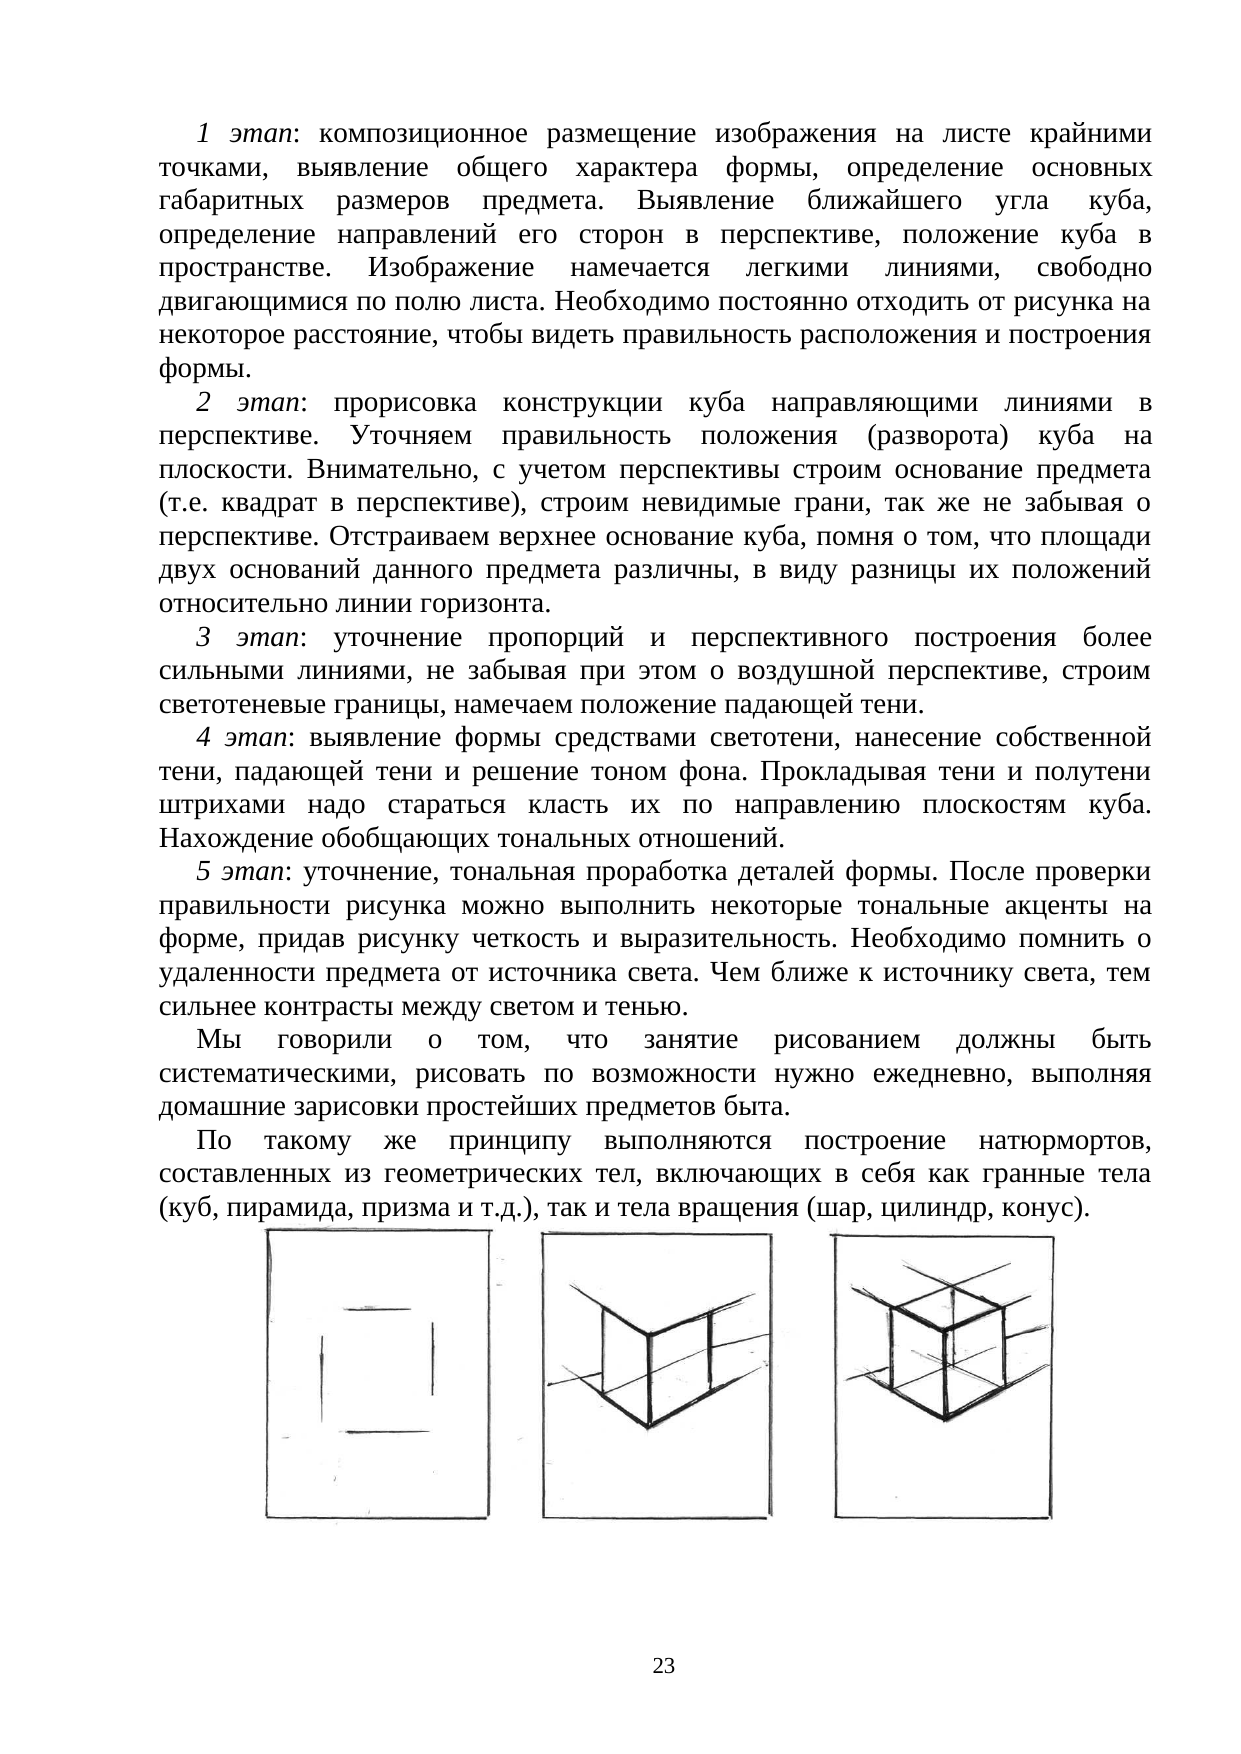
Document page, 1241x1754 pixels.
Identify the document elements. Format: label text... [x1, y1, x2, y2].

picture [259, 1223, 1058, 1527]
list этап: прорисовка конструкции куба направляющими линиями в перспективе. Уточняем правильность положения (разворота) куба на плоскости. Внимательно, с учетом перспективы строим основание предмета (т.е. квадрат в перспективе), строим невидимые грани, так же не забывая о перспективе. Отстраиваем верхнее основание куба, помня о том, что площади двух оснований данного предмета различны, в виду разницы их положений относительно линии горизонта. [158, 384, 1152, 619]
text По такому же принципу выполняются построение натюрмортов, составленных из геометрических тел, включающих в себя как гранные тела (куб, пирамида, призма и т.д.), так и тела вращения (шар, цилиндр, конус). [158, 1122, 1152, 1222]
list этап: уточнение пропорций и перспективного построения более сильными линиями, не забывая при этом о воздушной перспективе, строим светотеневые границы, намечаем положение падающей тени. [158, 619, 1152, 719]
list этап: уточнение, тональная проработка деталей формы. После проверки правильности рисунка можно выполнить некоторые тональные акценты на форме, придав рисунку четкость и выразительность. Необходимо помнить о удаленности предмета от источника света. Чем ближе к источнику света, тем сильнее контрасты между светом и тенью. [158, 853, 1152, 1021]
list этап: выявление формы средствами светотени, нанесение собственной тени, падающей тени и решение тоном фона. Прокладывая тени и полутени штрихами надо стараться класть их по направлению плоскостям куба. Нахождение обобщающих тональных отношений. [158, 719, 1152, 853]
text Мы говорили о том, что занятие рисованием должны быть систематическими, рисовать по возможности нужно ежедневно, выполняя домашние зарисовки простейших предметов быта. [158, 1021, 1152, 1122]
list этап: композиционное размещение изображения на листе крайними точками, выявление общего характера формы, определение основных габаритных размеров предмета. Выявление ближайшего угла куба, определение направлений его сторон в перспективе, положение куба в пространстве. Изображение намечается легкими линиями, свободно двигающимися по полю листа. Необходимо постоянно отходить от рисунка на некоторое расстояние, чтобы видеть правильность расположения и построения формы. [158, 115, 1152, 384]
